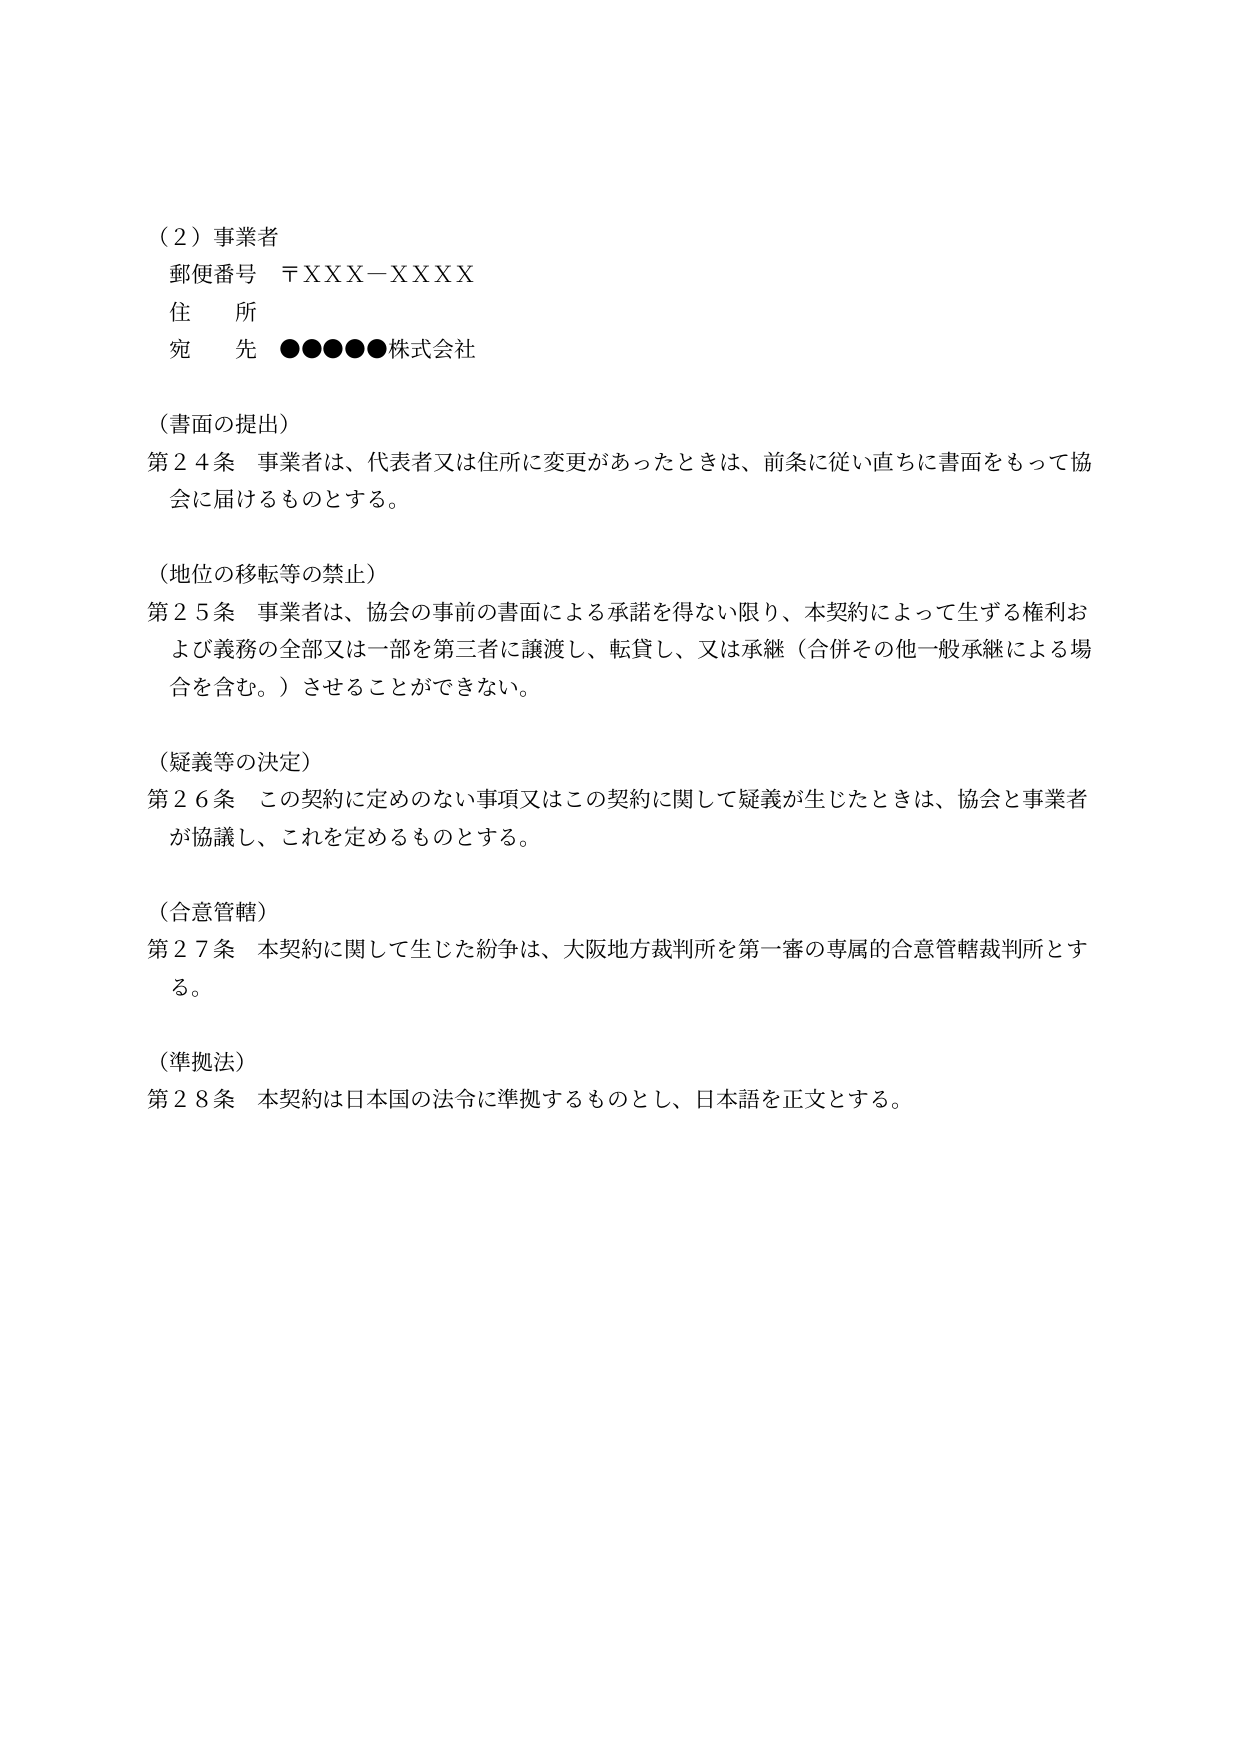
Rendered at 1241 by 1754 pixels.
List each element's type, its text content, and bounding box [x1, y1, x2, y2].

text （２）事業者 [148, 217, 1092, 254]
text 第２５条 事業者は、協会の事前の書面による承諾を得ない限り、本契約によって生ずる権利および義務の全部又は一部を第三者に譲渡し、転貸し、又は承継（合併その他一般承継による場合を含む。）させることができない。 [148, 592, 1092, 704]
text （合意管轄） [148, 892, 1092, 929]
text 郵便番号 〒ＸＸＸ―ＸＸＸＸ [169, 254, 1092, 292]
text 第２８条 本契約は日本国の法令に準拠するものとし、日本語を正文とする。 [148, 1079, 1092, 1117]
text 宛 先 ●●●●●株式会社 [169, 329, 1092, 367]
text （準拠法） [148, 1042, 1092, 1079]
text （疑義等の決定） [148, 742, 1092, 779]
text 第２７条 本契約に関して生じた紛争は、大阪地方裁判所を第一審の専属的合意管轄裁判所とする。 [148, 929, 1092, 1004]
text （書面の提出） [148, 404, 1092, 442]
text 第２６条 この契約に定めのない事項又はこの契約に関して疑義が生じたときは、協会と事業者が協議し、これを定めるものとする。 [148, 779, 1092, 854]
text 住 所 [169, 292, 1092, 329]
text （地位の移転等の禁止） [148, 554, 1092, 592]
text 第２４条 事業者は、代表者又は住所に変更があったときは、前条に従い直ちに書面をもって協会に届けるものとする。 [148, 442, 1092, 517]
